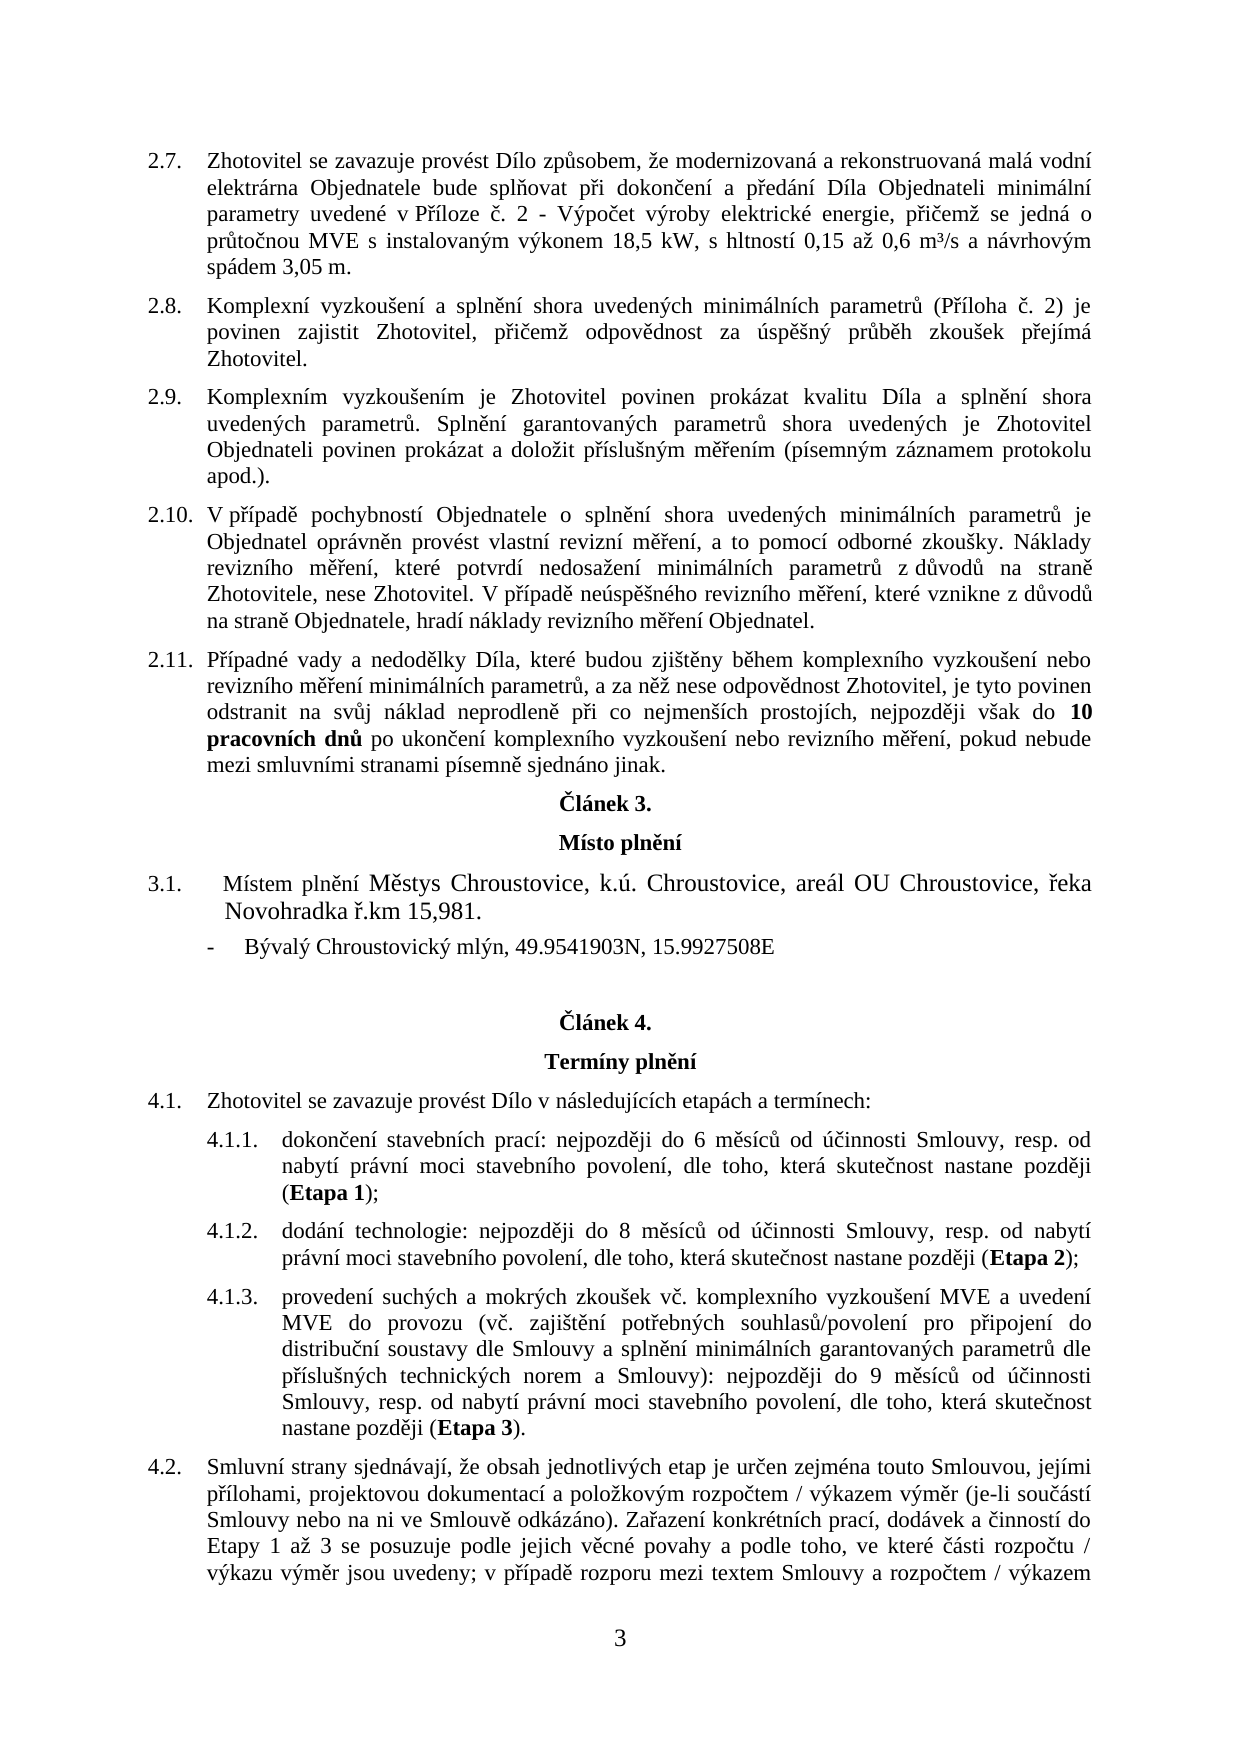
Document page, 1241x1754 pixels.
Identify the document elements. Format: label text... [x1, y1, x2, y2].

list provedení suchých a mokrých zkoušek vč. komplexního vyzkoušení MVE a uvedení MVE do provozu (vč. zajištění potřebných souhlasů/povolení pro připojení do distribuční soustavy dle Smlouvy a splnění minimálních garantovaných parametrů dle příslušných technických norem a Smlouvy): nejpozději do 9 měsíců od účinnosti Smlouvy, resp. od nabytí právní moci stavebního povolení, dle toho, která skutečnost nastane později (Etapa 3). [207, 1283, 1093, 1441]
list Komplexním vyzkoušením je Zhotovitel povinen prokázat kvalitu Díla a splnění shora uvedených parametrů. Splnění garantovaných parametrů shora uvedených je Zhotovitel Objednateli povinen prokázat a doložit příslušným měřením (písemným záznamem protokolu apod.). [148, 383, 1093, 489]
list Zhotovitel se zavazuje provést Dílo způsobem, že modernizovaná a rekonstruovaná malá vodní elektrárna Objednatele bude splňovat při dokončení a předání Díla Objednateli minimální parametry uvedené v Příloze č. 2 - Výpočet výroby elektrické energie, přičemž se jedná o průtočnou MVE s instalovaným výkonem 18,5 kW, s hltností 0,15 až 0,6 m³/s a návrhovým spádem 3,05 m. [148, 148, 1093, 279]
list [148, 1453, 1093, 1585]
list dodání technologie: nejpozději do 8 měsíců od účinnosti Smlouvy, resp. od nabytí právní moci stavebního povolení, dle toho, která skutečnost nastane později (Etapa 2); [207, 1217, 1093, 1270]
list Bývalý Chroustovický mlýn, 49.9541903N, 15.9927508E [207, 933, 1093, 960]
list Komplexní vyzkoušení a splnění shora uvedených minimálních parametrů (Příloha č. 2) je povinen zajistit Zhotovitel, přičemž odpovědnost za úspěšný průběh zkoušek přejímá Zhotovitel. [148, 292, 1093, 371]
text Termíny plnění [148, 1048, 1093, 1074]
text Místo plnění [148, 829, 1093, 855]
list Případné vady a nedodělky Díla, které budou zjištěny během komplexního vyzkoušení nebo revizního měření minimálních parametrů, a za něž nese odpovědnost Zhotovitel, je tyto povinen odstranit na svůj náklad neprodleně při co nejmenších prostojích, nejpozději však do 10 pracovních dnů po ukončení komplexního vyzkoušení nebo revizního měření, pokud nebude mezi smluvními stranami písemně sjednáno jinak. [148, 646, 1093, 777]
list Místem plnění Městys Chroustovice, k.ú. Chroustovice, areál OU Chroustovice, řeka Novohradka ř.km 15,981. [148, 868, 1093, 925]
list Zhotovitel se zavazuje provést Dílo v následujících etapách a termínech: [148, 1087, 1093, 1113]
list dokončení stavebních prací: nejpozději do 6 měsíců od účinnosti Smlouvy, resp. od nabytí právní moci stavebního povolení, dle toho, která skutečnost nastane později (Etapa 1); [207, 1126, 1093, 1205]
list V případě pochybností Objednatele o splnění shora uvedených minimálních parametrů je Objednatel oprávněn provést vlastní revizní měření, a to pomocí odborné zkoušky. Náklady revizního měření, které potvrdí nedosažení minimálních parametrů z důvodů na straně Zhotovitele, nese Zhotovitel. V případě neúspěšného revizního měření, které vznikne z důvodů na straně Objednatele, hradí náklady revizního měření Objednatel. [148, 501, 1093, 633]
